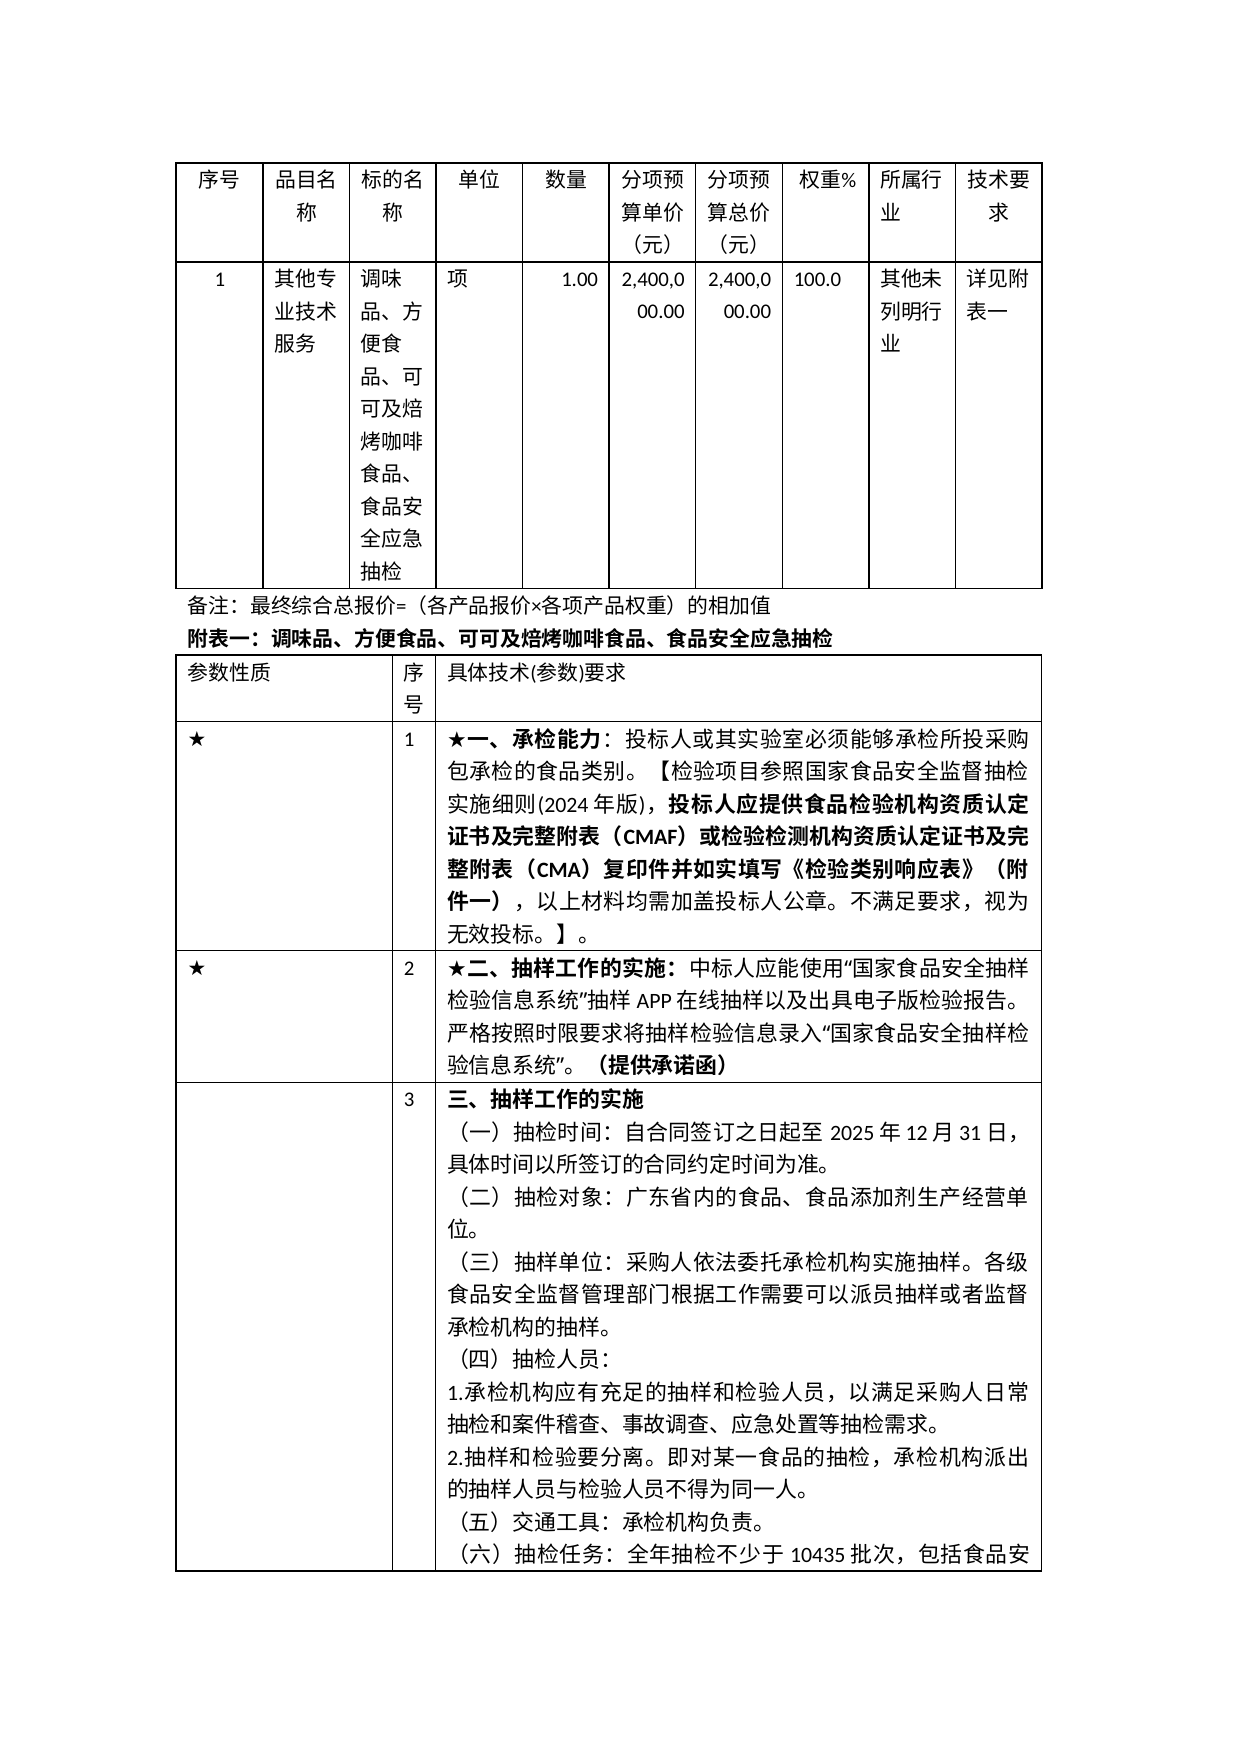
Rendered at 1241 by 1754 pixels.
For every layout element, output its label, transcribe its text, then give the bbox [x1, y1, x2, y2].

table_header 技术要求 [956, 164, 1041, 261]
table_header 权重% [783, 164, 868, 261]
table_cell 1.00 [523, 263, 608, 588]
table_header 单位 [437, 164, 522, 261]
table_cell 1 [393, 722, 435, 950]
table_cell 2,400,000.00 [610, 263, 695, 588]
table_cell 详见附表一 [956, 263, 1041, 588]
table_header 序号 [393, 656, 435, 721]
table_header 分项预算总价（元） [696, 164, 782, 261]
table_cell 100.0 [783, 263, 868, 588]
table_header 标的名称 [350, 164, 435, 261]
table_cell 项 [437, 263, 522, 588]
table_cell 2 [393, 951, 435, 1081]
table_header 所属行业 [870, 164, 955, 261]
table_header 序号 [177, 164, 262, 261]
table_header 分项预算单价（元） [610, 164, 695, 261]
table_cell 其他专业技术服务 [264, 263, 349, 588]
table_header 数量 [523, 164, 608, 261]
table_cell 2,400,000.00 [696, 263, 782, 588]
text 备注：最终综合总报价=（各产品报价×各项产品权重）的相加值 [187, 589, 1053, 622]
table_header 参数性质 [177, 656, 392, 721]
table_cell 3 [393, 1083, 435, 1570]
table_cell ★ [177, 951, 392, 1081]
table_cell 其他未列明行业 [870, 263, 955, 588]
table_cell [436, 1083, 1041, 1570]
table_cell ★二、抽样工作的实施：中标人应能使用“国家食品安全抽样检验信息系统”抽样APP在线抽样以及出具电子版检验报告。严格按照时限要求将抽样检验信息录入“国家食品安全抽样检验信息系统”。（提供承诺函） [436, 951, 1041, 1081]
table_cell 1 [177, 263, 262, 588]
table_header 品目名称 [264, 164, 349, 261]
table_cell ★ [177, 722, 392, 950]
text 附表一：调味品、方便食品、可可及焙烤咖啡食品、食品安全应急抽检 [187, 622, 1053, 654]
table_cell 调味品、方便食品、可可及焙烤咖啡食品、食品安全应急抽检 [350, 263, 435, 588]
table_cell [177, 1083, 392, 1570]
table_cell ★一、承检能力：投标人或其实验室必须能够承检所投采购包承检的食品类别。【检验项目参照国家食品安全监督抽检实施细则(2024年版)，投标人应提供食品检验机构资质认定证书及完整附表（CMAF）或检验检测机构资质认定证书及完整附表（CMA）复印件并如实填写《检验类别响应表》（附件一），以上材料均需加盖投标人公章。不满足要求，视为无效投标。】。 [436, 722, 1041, 950]
table_header 具体技术(参数)要求 [436, 656, 1041, 721]
